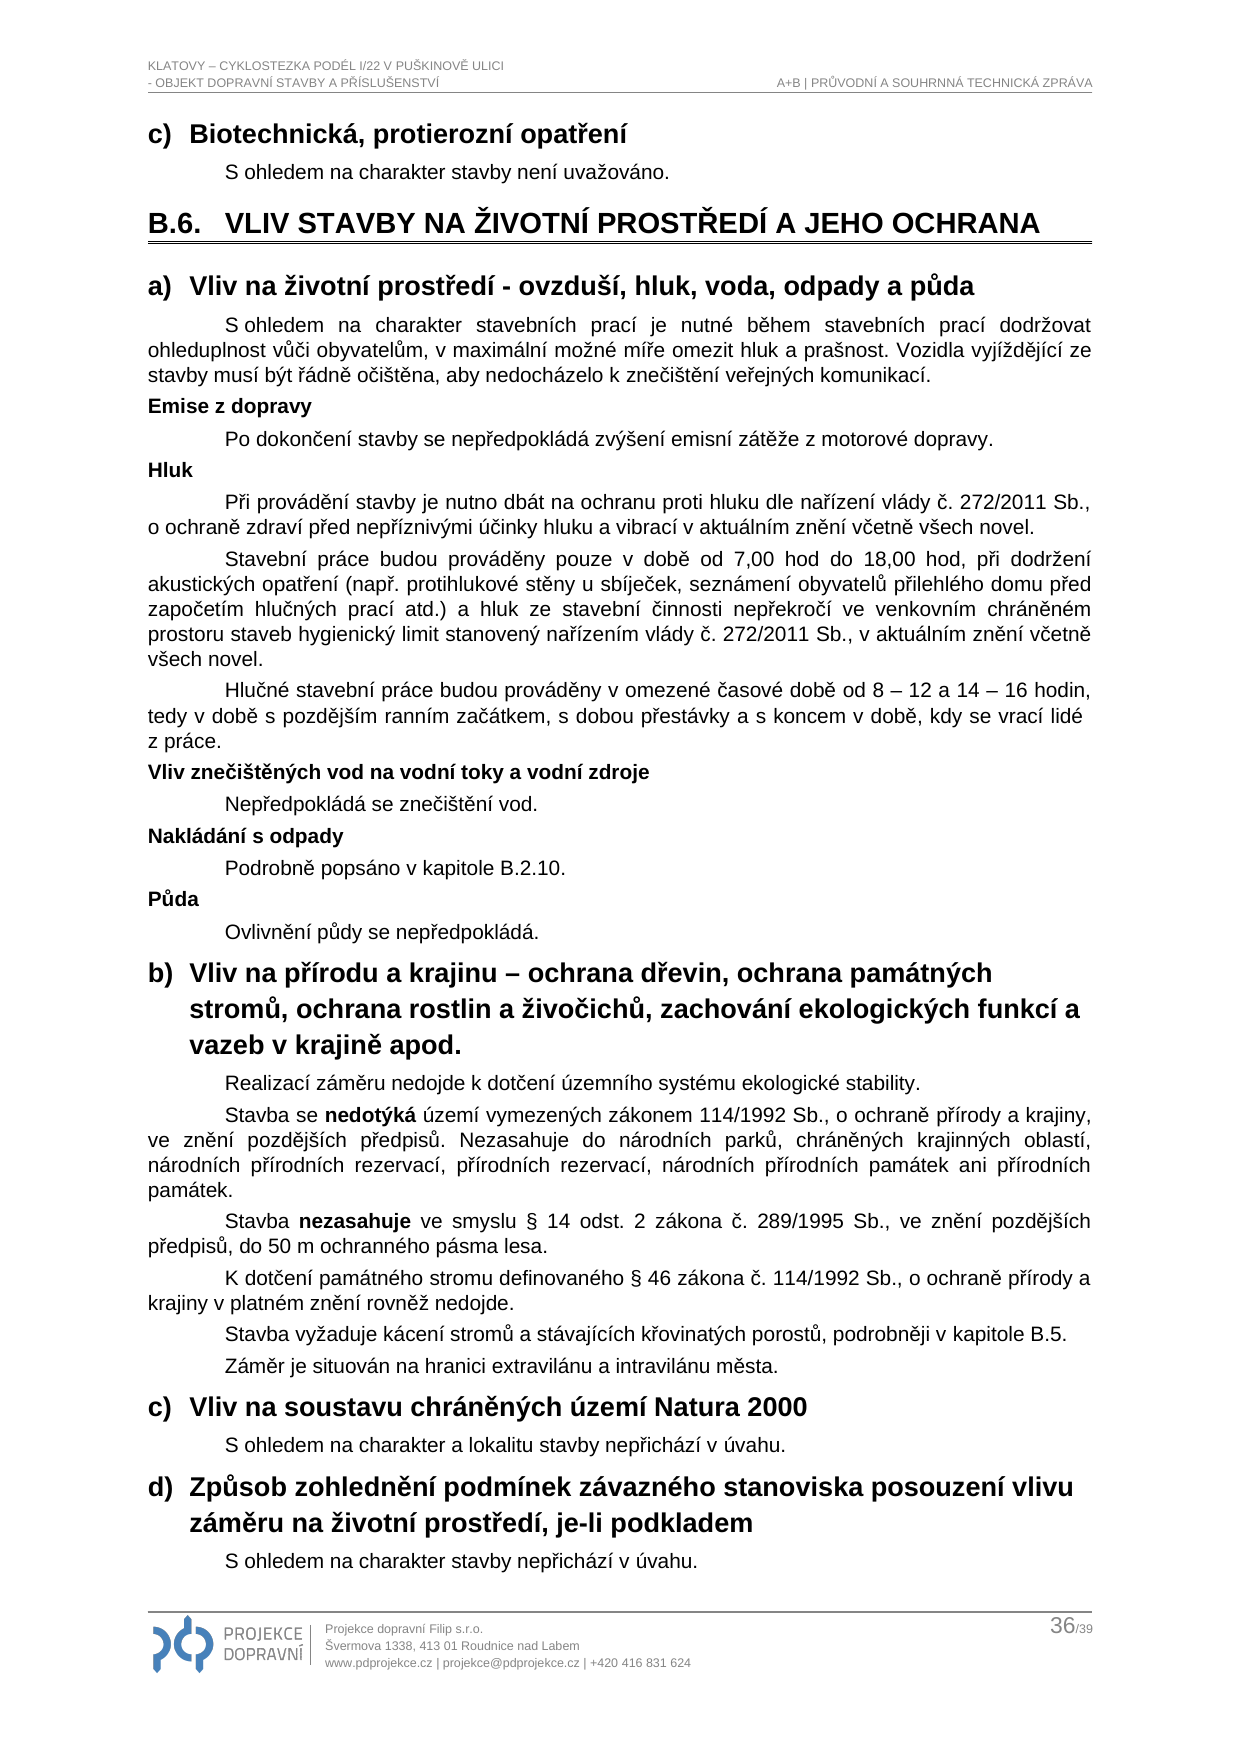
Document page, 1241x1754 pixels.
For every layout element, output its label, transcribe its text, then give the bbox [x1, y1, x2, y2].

text Nakládání s odpady [148, 823, 1092, 847]
text Při provádění stavby je nutno dbát na ochranu proti hluku dle nařízení vlády č. 272/2011 Sb., o ochraně zdraví před nepříznivými účinky hluku a vibrací v aktuálním znění včetně všech novel. [148, 490, 1092, 539]
text Biotechnická, protierozní opatření [148, 118, 1092, 149]
text Vliv na soustavu chráněných území Natura 2000 [148, 1391, 1092, 1422]
text Emise z dopravy [148, 394, 1092, 418]
text Půda [148, 887, 1092, 911]
text Vliv na přírodu a krajinu – ochrana dřevin, ochrana památných stromů, ochrana rostlin a živočichů, zachování ekologických funkcí a vazeb v krajině apod. [148, 957, 1092, 1060]
text S ohledem na charakter stavby není uvažováno. [148, 160, 1092, 184]
text Hluk [148, 458, 1092, 482]
text Stavba nezasahuje ve smyslu § 14 odst. 2 zákona č. 289/1995 Sb., ve znění pozdějších předpisů, do 50 m ochranného pásma lesa. [148, 1209, 1092, 1258]
text Vliv stavby na životní prostředí a jeho ochrana [148, 206, 1092, 241]
text Po dokončení stavby se nepředpokládá zvýšení emisní zátěže z motorové dopravy. [148, 426, 1092, 450]
text Podrobně popsáno v kapitole B.2.10. [148, 856, 1092, 880]
text Ovlivnění půdy se nepředpokládá. [148, 919, 1092, 943]
text K dotčení památného stromu definovaného § 46 zákona č. 114/1992 Sb., o ochraně přírody a krajiny v platném znění rovněž nedojde. [148, 1266, 1092, 1315]
text Vliv na životní prostředí - ovzduší, hluk, voda, odpady a půda [148, 270, 1092, 302]
text Realizací záměru nedojde k dotčení územního systému ekologické stability. [148, 1071, 1092, 1095]
text S ohledem na charakter a lokalitu stavby nepřichází v úvahu. [148, 1433, 1092, 1457]
text S ohledem na charakter stavby nepřichází v úvahu. [148, 1549, 1092, 1573]
text Stavba vyžaduje kácení stromů a stávajících křovinatých porostů, podrobněji v kapitole B.5. [148, 1322, 1092, 1346]
text Stavební práce budou prováděny pouze v době od 7,00 hod do 18,00 hod, při dodržení akustických opatření (např. protihlukové stěny u sbíječek, seznámení obyvatelů přilehlého domu před započetím hlučných prací atd.) a hluk ze stavební činnosti nepřekročí ve venkovním chráněném prostoru staveb hygienický limit stanovený nařízením vlády č. 272/2011 Sb., v aktuálním znění včetně všech novel. [148, 547, 1092, 671]
text Vliv znečištěných vod na vodní toky a vodní zdroje [148, 760, 1092, 784]
text S ohledem na charakter stavebních prací je nutné během stavebních prací dodržovat ohleduplnost vůči obyvatelům, v maximální možné míře omezit hluk a prašnost. Vozidla vyjíždějící ze stavby musí být řádně očištěna, aby nedocházelo k znečištění veřejných komunikací. [148, 313, 1092, 387]
text Způsob zohlednění podmínek závazného stanoviska posouzení vlivu záměru na životní prostředí, je-li podkladem [148, 1471, 1092, 1538]
text Nepředpokládá se znečištění vod. [148, 792, 1092, 816]
text Hlučné stavební práce budou prováděny v omezené časové době od 8 – 12 a 14 – 16 hodin, tedy v době s pozdějším ranním začátkem, s dobou přestávky a s koncem v době, kdy se vrací lidé z práce. [148, 678, 1092, 752]
text Záměr je situován na hranici extravilánu a intravilánu města. [148, 1353, 1092, 1377]
text Stavba se nedotýká území vymezených zákonem 114/1992 Sb., o ochraně přírody a krajiny, ve znění pozdějších předpisů. Nezasahuje do národních parků, chráněných krajinných oblastí, národních přírodních rezervací, přírodních rezervací, národních přírodních památek ani přírodních památek. [148, 1102, 1092, 1202]
picture [150, 1613, 307, 1677]
